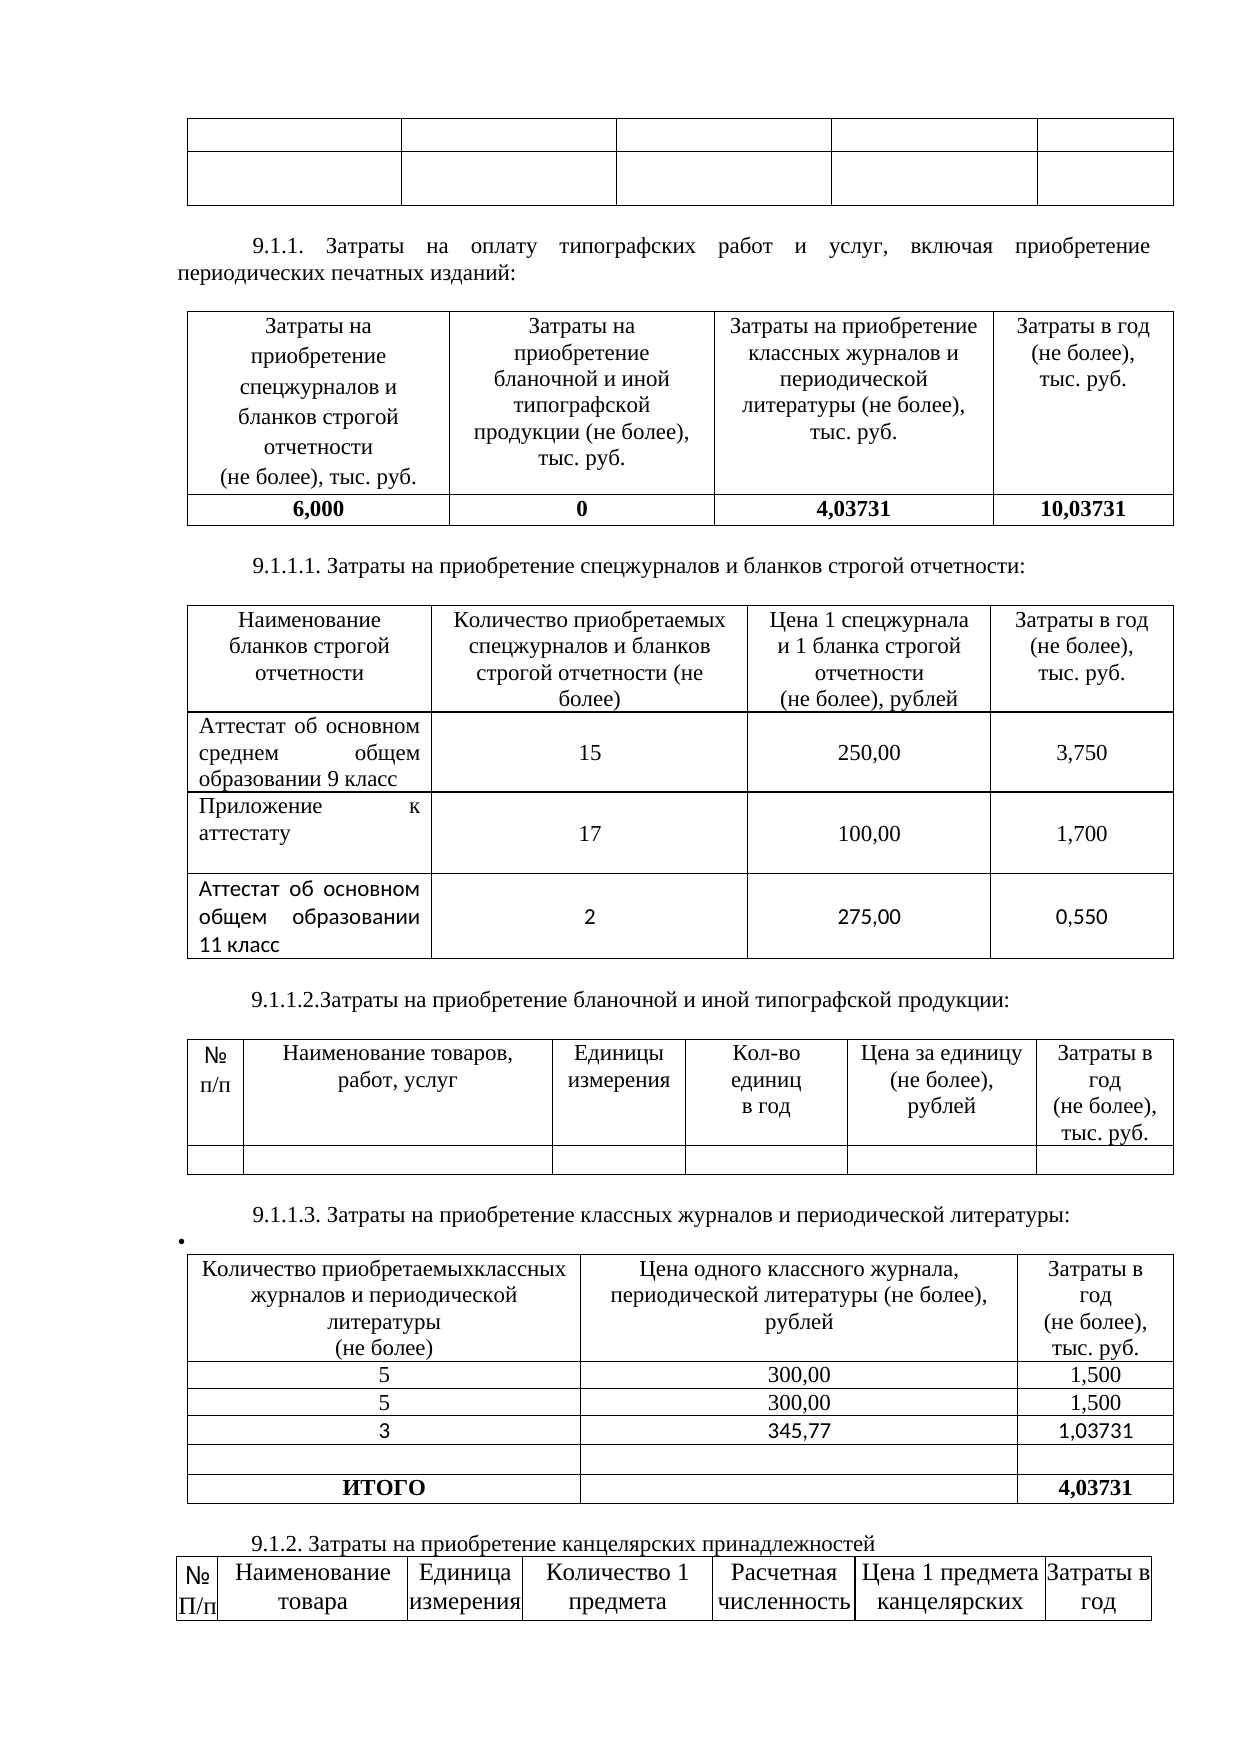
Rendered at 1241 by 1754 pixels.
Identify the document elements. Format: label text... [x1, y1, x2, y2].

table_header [832, 119, 1037, 151]
table_cell 17 [432, 793, 747, 873]
table_cell 100,00 [748, 793, 990, 873]
table_header Затраты в год (не более), тыс. руб. [1018, 1255, 1173, 1361]
table_header Наименование товара [218, 1557, 407, 1620]
table_cell [402, 152, 616, 205]
text 9.1.1.3. Затраты на приобретение классных журналов и периодической литературы: [177, 1201, 1152, 1228]
table_cell 275,00 [748, 874, 990, 958]
table_cell [1038, 152, 1173, 205]
table_cell 3 [188, 1416, 580, 1444]
table_cell 300,00 [581, 1389, 1017, 1415]
table_header Затраты в год (не более), тыс. руб. [991, 606, 1173, 711]
table_cell 6,000 [188, 495, 449, 525]
table_header Количество приобретаемыхклассных журналов и периодической литературы (не более) [188, 1255, 580, 1361]
table_cell [617, 152, 831, 205]
table_header Кол-во единиц в год [686, 1040, 847, 1145]
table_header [1038, 119, 1173, 151]
table_cell 345,77 [581, 1416, 1017, 1444]
table_header Цена одного классного журнала, периодической литературы (не более), рублей [581, 1255, 1017, 1361]
table_cell 4,03731 [1018, 1475, 1173, 1502]
table_header № п/п [188, 1040, 243, 1145]
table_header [402, 119, 616, 151]
table_cell Аттестат об основном общем образовании 11 класс [188, 874, 431, 958]
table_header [523, 1557, 712, 1620]
text 9.1.1.1. Затраты на приобретение спецжурналов и бланков строгой отчетности: [177, 552, 1152, 578]
table_header Количество приобретаемых спецжурналов и бланков строгой отчетности (не более) [432, 606, 747, 711]
table_cell 0,550 [991, 874, 1173, 958]
table_cell 1,500 [1018, 1389, 1173, 1415]
table_cell [188, 152, 401, 205]
table_cell 15 [432, 713, 747, 791]
table_header Затраты в год (не более), тыс. руб. [994, 312, 1173, 493]
table_cell [244, 1146, 552, 1174]
table_header Наименование бланков строгой отчетности [188, 606, 431, 711]
table_cell 300,00 [581, 1362, 1017, 1388]
table_header Единица измерения [408, 1557, 522, 1620]
table_cell [581, 1475, 1017, 1502]
table_cell ИТОГО [188, 1475, 580, 1502]
table_cell 1,500 [1018, 1362, 1173, 1388]
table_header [713, 1557, 854, 1620]
table_cell [686, 1146, 847, 1174]
table_cell 10,03731 [994, 495, 1173, 525]
table_cell [1018, 1445, 1173, 1473]
table_cell [832, 152, 1037, 205]
table_cell 3,750 [991, 713, 1173, 791]
table_header № П/п [177, 1557, 217, 1620]
table_header Наименование товаров, работ, услуг [244, 1040, 552, 1145]
table_cell [848, 1146, 1036, 1174]
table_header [617, 119, 831, 151]
table_cell 5 [188, 1389, 580, 1415]
table_cell [188, 1445, 580, 1473]
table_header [1046, 1557, 1151, 1620]
table_header Цена за единицу (не более), рублей [848, 1040, 1036, 1145]
text 9.1.1. Затраты на оплату типографских работ и услуг, включая приобретение периодических печатных изданий: [177, 232, 1152, 285]
table_cell 0 [450, 495, 714, 525]
table_cell Приложение к аттестату [188, 793, 431, 873]
table_cell [1037, 1146, 1173, 1174]
table_header Цена 1 спецжурнала и 1 бланка строгой отчетности (не более), рублей [748, 606, 990, 711]
table_cell 5 [188, 1362, 580, 1388]
table_header Затраты в год (не более), тыс. руб. [1037, 1040, 1173, 1145]
table_cell [188, 1146, 243, 1174]
table_cell 1,03731 [1018, 1416, 1173, 1444]
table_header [856, 1557, 1045, 1620]
table_header Затраты на приобретение бланочной и иной типографской продукции (не более), тыс. руб. [450, 312, 714, 493]
table_cell [553, 1146, 685, 1174]
table_header Затраты на приобретение спецжурналов и бланков строгой отчетности (не более), тыс. руб. [188, 312, 449, 493]
table_cell [581, 1445, 1017, 1473]
table_cell Аттестат об основном среднем общем образовании 9 класс [188, 713, 431, 791]
table_header Затраты на приобретение классных журналов и периодической литературы (не более), тыс. руб. [715, 312, 993, 493]
table_cell 2 [432, 874, 747, 958]
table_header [188, 119, 401, 151]
table_cell 250,00 [748, 713, 990, 791]
table_cell 1,700 [991, 793, 1173, 873]
table_header Единицы измерения [553, 1040, 685, 1145]
table_cell 4,03731 [715, 495, 993, 525]
text 9.1.1.2.Затраты на приобретение бланочной и иной типографской продукции: [177, 986, 1152, 1012]
text 9.1.2. Затраты на приобретение канцелярских принадлежностей [177, 1530, 1152, 1556]
